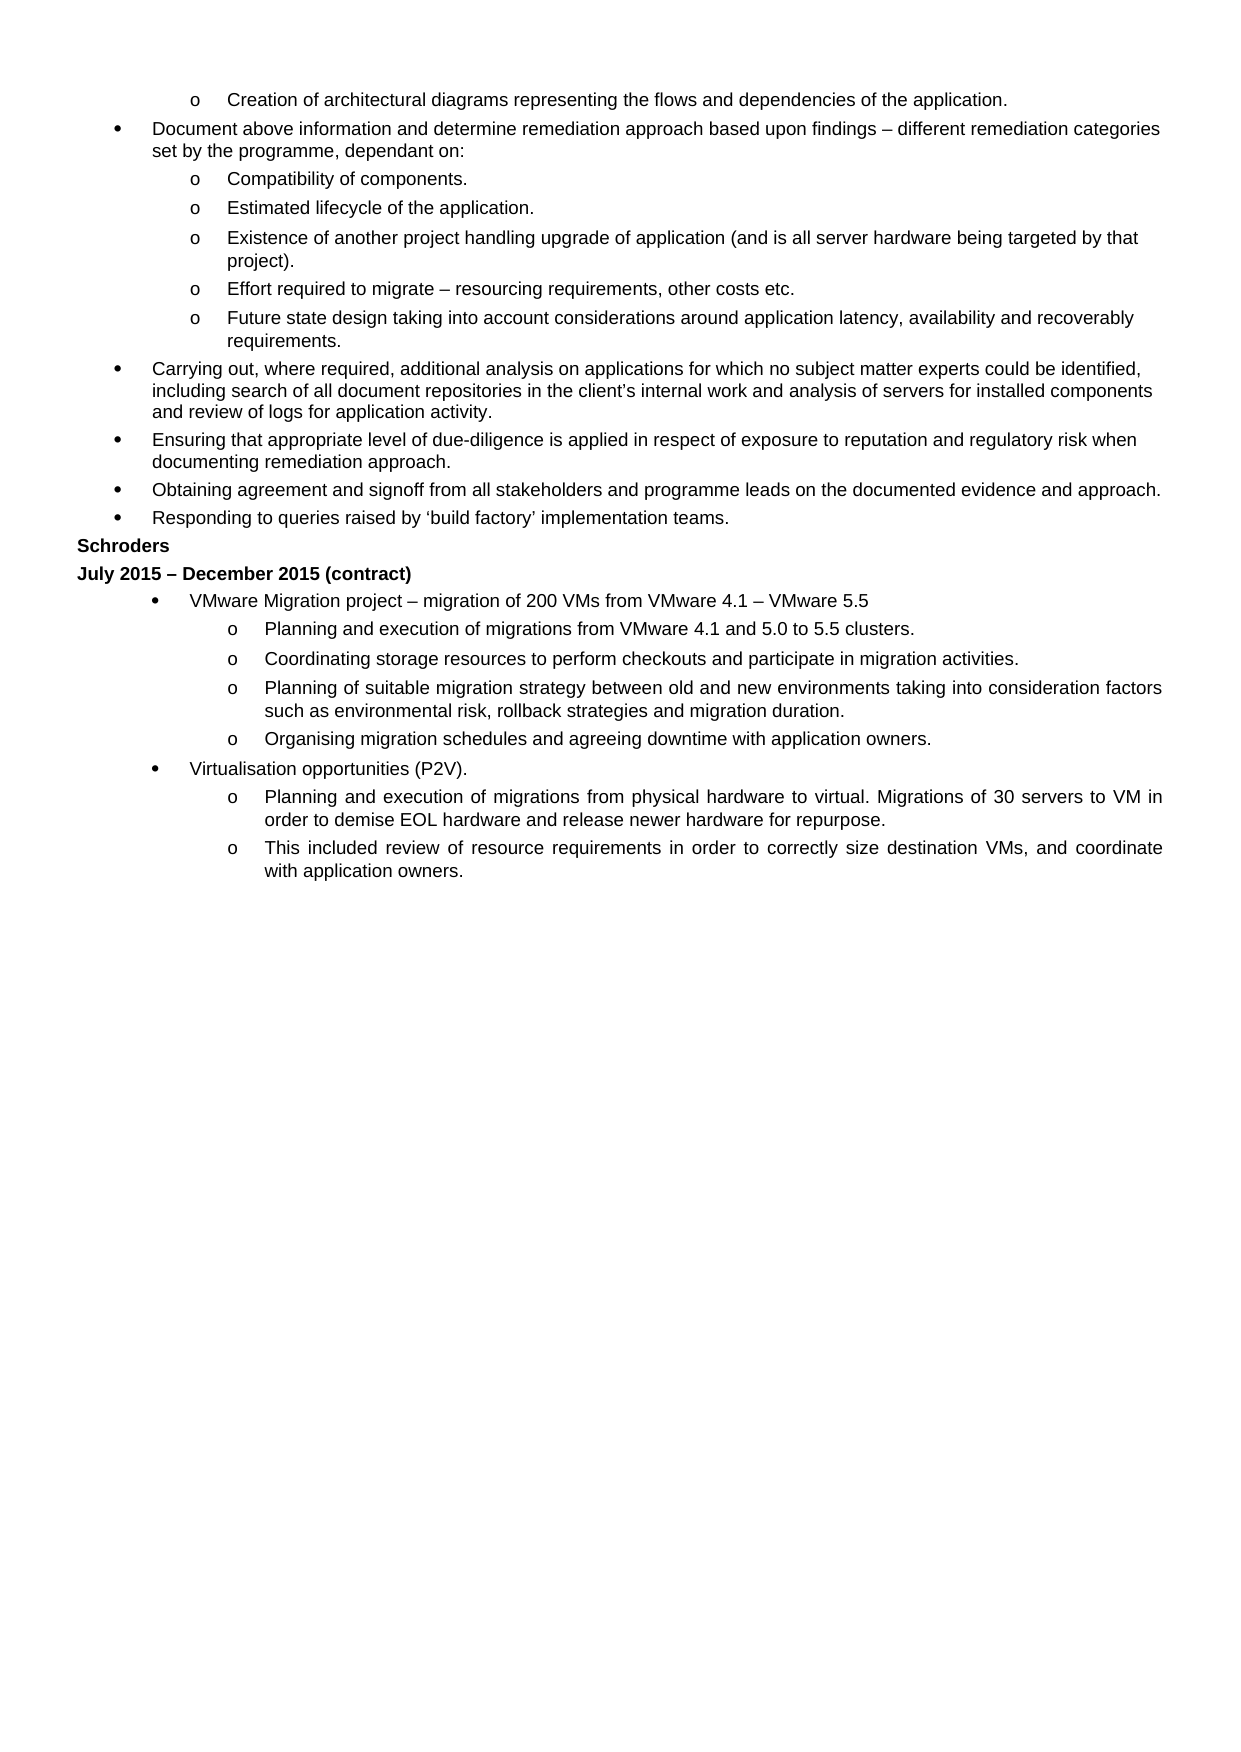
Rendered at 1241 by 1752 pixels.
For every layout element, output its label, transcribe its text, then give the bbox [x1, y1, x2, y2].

list Estimated lifecycle of the application. [189, 197, 1163, 220]
list This included review of resource requirements in order to correctly size destination VMs, and coordinate with application owners. [227, 836, 1163, 881]
list Existence of another project handling upgrade of application (and is all server hardware being targeted by that project). [189, 227, 1163, 271]
list Carrying out, where required, additional analysis on applications for which no subject matter experts could be identified, including search of all document repositories in the client’s internal work and analysis of servers for installed components and review of logs for application activity. [114, 358, 1163, 423]
list Organising migration schedules and agreeing downtime with application owners. [227, 728, 1163, 751]
text July 2015 – December 2015 (contract) [77, 562, 1163, 584]
list Document above information and determine remediation approach based upon findings – different remediation categories set by the programme, dependant on: [114, 118, 1163, 161]
list Virtualisation opportunities (P2V). [152, 757, 1163, 779]
list Effort required to migrate – resourcing requirements, other costs etc. [189, 278, 1163, 301]
list Obtaining agreement and signoff from all stakeholders and programme leads on the documented evidence and approach. [114, 479, 1163, 500]
list VMware Migration project – migration of 200 VMs from VMware 4.1 – VMware 5.5 [152, 590, 1163, 612]
text Schroders [77, 534, 1163, 556]
list Ensuring that appropriate level of due-diligence is applied in respect of exposure to reputation and regulatory risk when documenting remediation approach. [114, 429, 1163, 472]
list Planning and execution of migrations from physical hardware to virtual. Migrations of 30 servers to VM in order to demise EOL hardware and release newer hardware for repurpose. [227, 785, 1163, 830]
list Planning of suitable migration strategy between old and new environments taking into consideration factors such as environmental risk, rollback strategies and migration duration. [227, 677, 1163, 722]
list Coordinating storage resources to perform checkouts and participate in migration activities. [227, 647, 1163, 671]
list Creation of architectural diagrams representing the flows and dependencies of the application. [189, 89, 1163, 112]
list Future state design taking into account considerations around application latency, availability and recoverably requirements. [189, 307, 1163, 352]
list Responding to queries raised by ‘build factory’ implementation teams. [114, 507, 1163, 528]
list Planning and execution of migrations from VMware 4.1 and 5.0 to 5.5 clusters. [227, 618, 1163, 641]
list Compatibility of components. [189, 168, 1163, 191]
